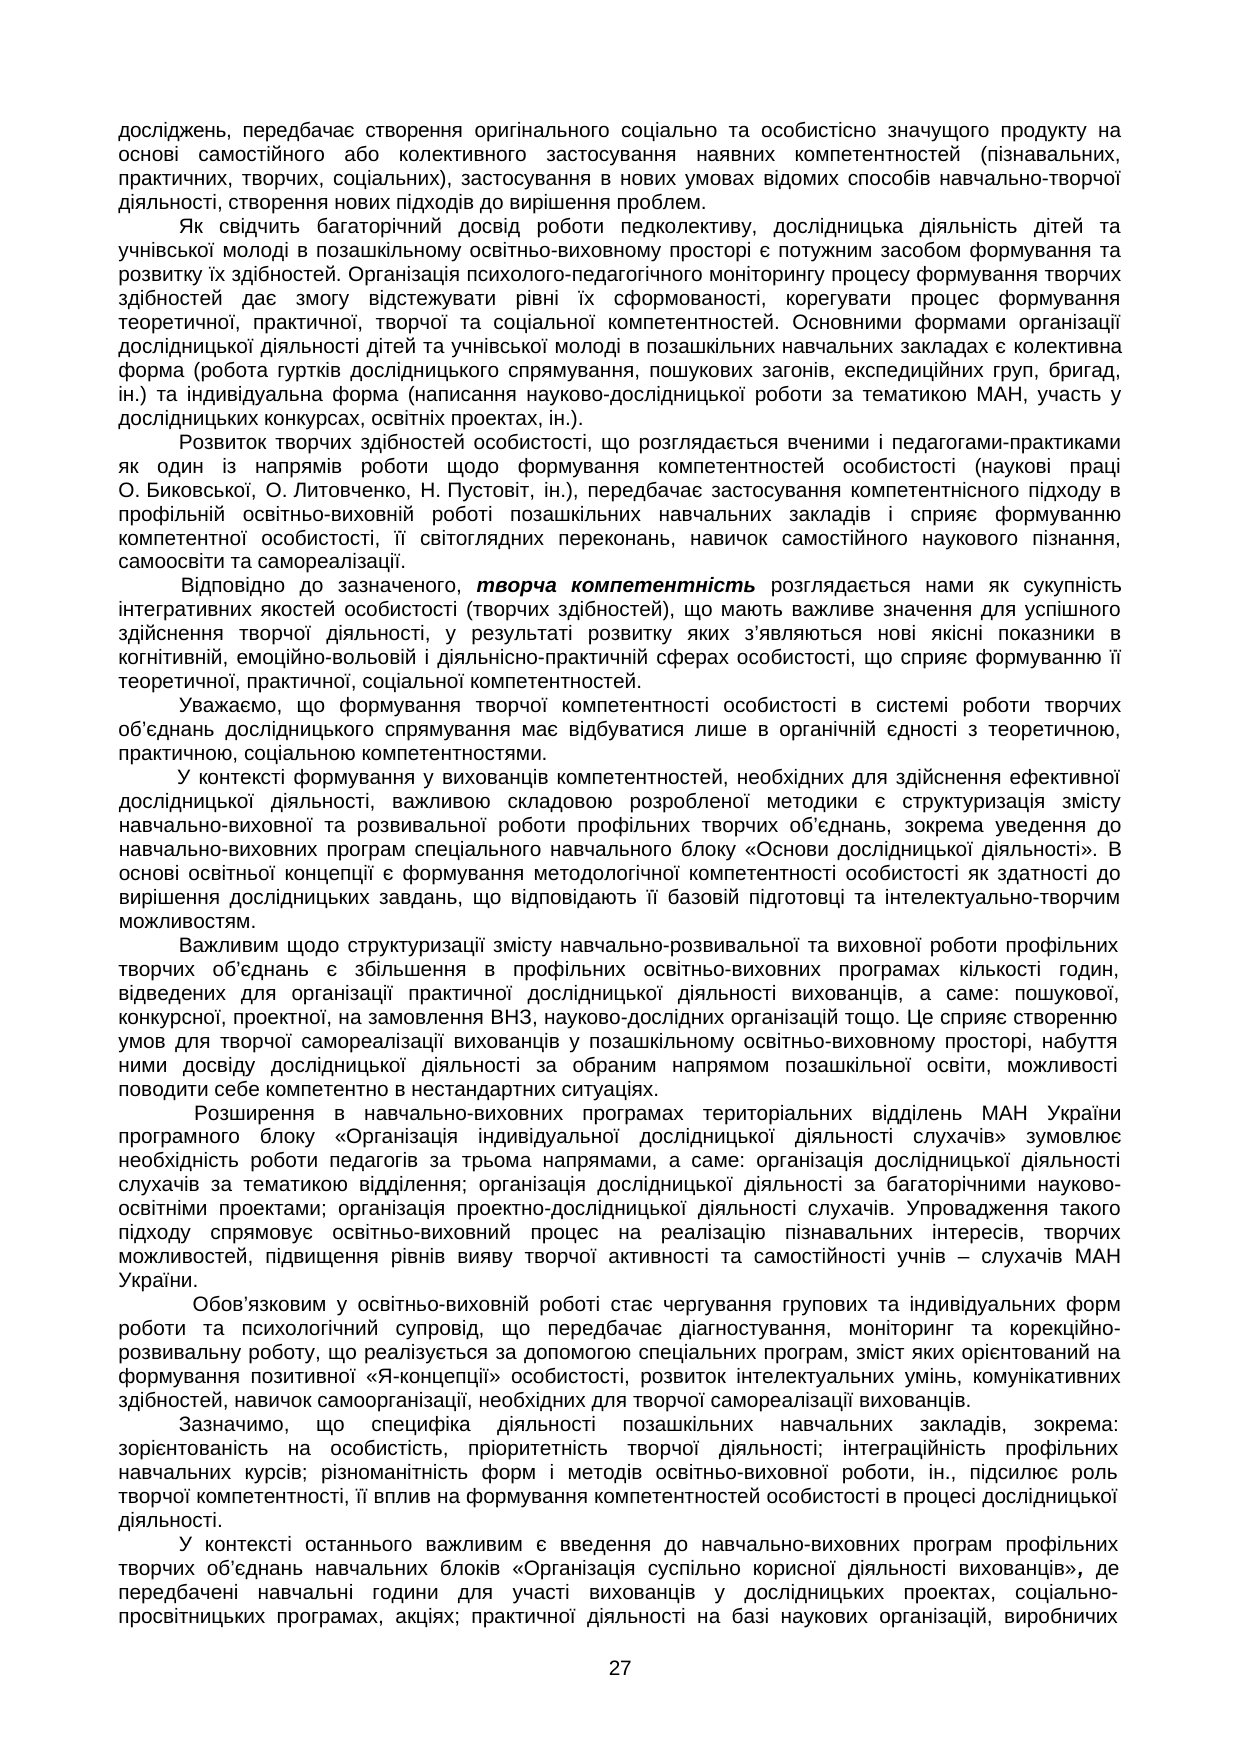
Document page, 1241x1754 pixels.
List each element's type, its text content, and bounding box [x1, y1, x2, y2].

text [118, 118, 1122, 214]
text Важливим щодо структуризації змісту навчально-розвивальної та виховної роботи профільних творчих об’єднань є збільшення в профільних освітньо-виховних програмах кількості годин, відведених для організації практичної дослідницької діяльності вихованців, а саме: пошукової, конкурсної, проектної, на замовлення ВНЗ, науково-дослідних організацій тощо. Це сприяє створенню умов для творчої самореалізації вихованців у позашкільному освітньо-виховному просторі, набуття ними досвіду дослідницької діяльності за обраним напрямом позашкільної освіти, можливості поводити себе компетентно в нестандартних ситуаціях. [118, 933, 1119, 1100]
text У контексті формування у вихованців компетентностей, необхідних для здійснення ефективної дослідницької діяльності, важливою складовою розробленої методики є структуризація змісту навчально-виховної та розвивальної роботи профільних творчих об’єднань, зокрема уведення до навчально-виховних програм спеціального навчального блоку «Основи дослідницької діяльності». В основі освітньої концепції є формування методологічної компетентності особистості як здатності до вирішення дослідницьких завдань, що відповідають її базовій підготовці та інтелектуально-творчим можливостям. [118, 765, 1122, 933]
text Уважаємо, що формування творчої компетентності особистості в системі роботи творчих об’єднань дослідницького спрямування має відбуватися лише в органічній єдності з теоретичною, практичною, соціальною компетентностями. [118, 693, 1122, 765]
text Як свідчить багаторічний досвід роботи педколективу, дослідницька діяльність дітей та учнівської молоді в позашкільному освітньо-виховному просторі є потужним засобом формування та розвитку їх здібностей. Організація психолого-педагогічного моніторингу процесу формування творчих здібностей дає змогу відстежувати рівні їх сформованості, корегувати процес формування теоретичної, практичної, творчої та соціальної компетентностей. Основними формами організації дослідницької діяльності дітей та учнівської молоді в позашкільних навчальних закладах є колективна форма (робота гуртків дослідницького спрямування, пошукових загонів, експедиційних груп, бригад, ін.) та індивідуальна форма (написання науково-дослідницької роботи за тематикою МАН, участь у дослідницьких конкурсах, освітніх проектах, ін.). [118, 214, 1122, 429]
text Зазначимо, що специфіка діяльності позашкільних навчальних закладів, зокрема: зорієнтованість на особистість, пріоритетність творчої діяльності; інтеграційність профільних навчальних курсів; різноманітність форм і методів освітньо-виховної роботи, ін., підсилює роль творчої компетентності, її вплив на формування компетентностей особистості в процесі дослідницької діяльності. [118, 1412, 1119, 1532]
text Розширення в навчально-виховних програмах територіальних відділень МАН України програмного блоку «Організація індивідуальної дослідницької діяльності слухачів» зумовлює необхідність роботи педагогів за трьома напрямами, а саме: організація дослідницької діяльності слухачів за тематикою відділення; організація дослідницької діяльності за багаторічними науково-освітніми проектами; організація проектно-дослідницької діяльності слухачів. Упровадження такого підходу спрямовує освітньо-виховний процес на реалізацію пізнавальних інтересів, творчих можливостей, підвищення рівнів вияву творчої активності та самостійності учнів – слухачів МАН України. [118, 1100, 1122, 1292]
text Обов’язковим у освітньо-виховній роботі стає чергування групових та індивідуальних форм роботи та психологічний супровід, що передбачає діагностування, моніторинг та корекційно-розвивальну роботу, що реалізується за допомогою спеціальних програм, зміст яких орієнтований на формування позитивної «Я-концепції» особистості, розвиток інтелектуальних умінь, комунікативних здібностей, навичок самоорганізації, необхідних для творчої самореалізації вихованців. [118, 1292, 1122, 1412]
text Відповідно до зазначеного, творча компетентність розглядається нами як сукупність інтегративних якостей особистості (творчих здібностей), що мають важливе значення для успішного здійснення творчої діяльності, у результаті розвитку яких з’являються нові якісні показники в когнітивній, емоційно-вольовій і діяльнісно-практичній сферах особистості, що сприяє формуванню її теоретичної, практичної, соціальної компетентностей. [118, 573, 1122, 693]
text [118, 1532, 1119, 1627]
text Розвиток творчих здібностей особистості, що розглядається вченими і педагогами-практиками як один із напрямів роботи щодо формування компетентностей особистості (наукові праці О. Биковської, О. Литовченко, Н. Пустовіт, ін.), передбачає застосування компетентнісного підходу в профільній освітньо-виховній роботі позашкільних навчальних закладів і сприяє формуванню компетентної особистості, її світоглядних переконань, навичок самостійного наукового пізнання, самоосвіти та самореалізації. [118, 429, 1122, 573]
